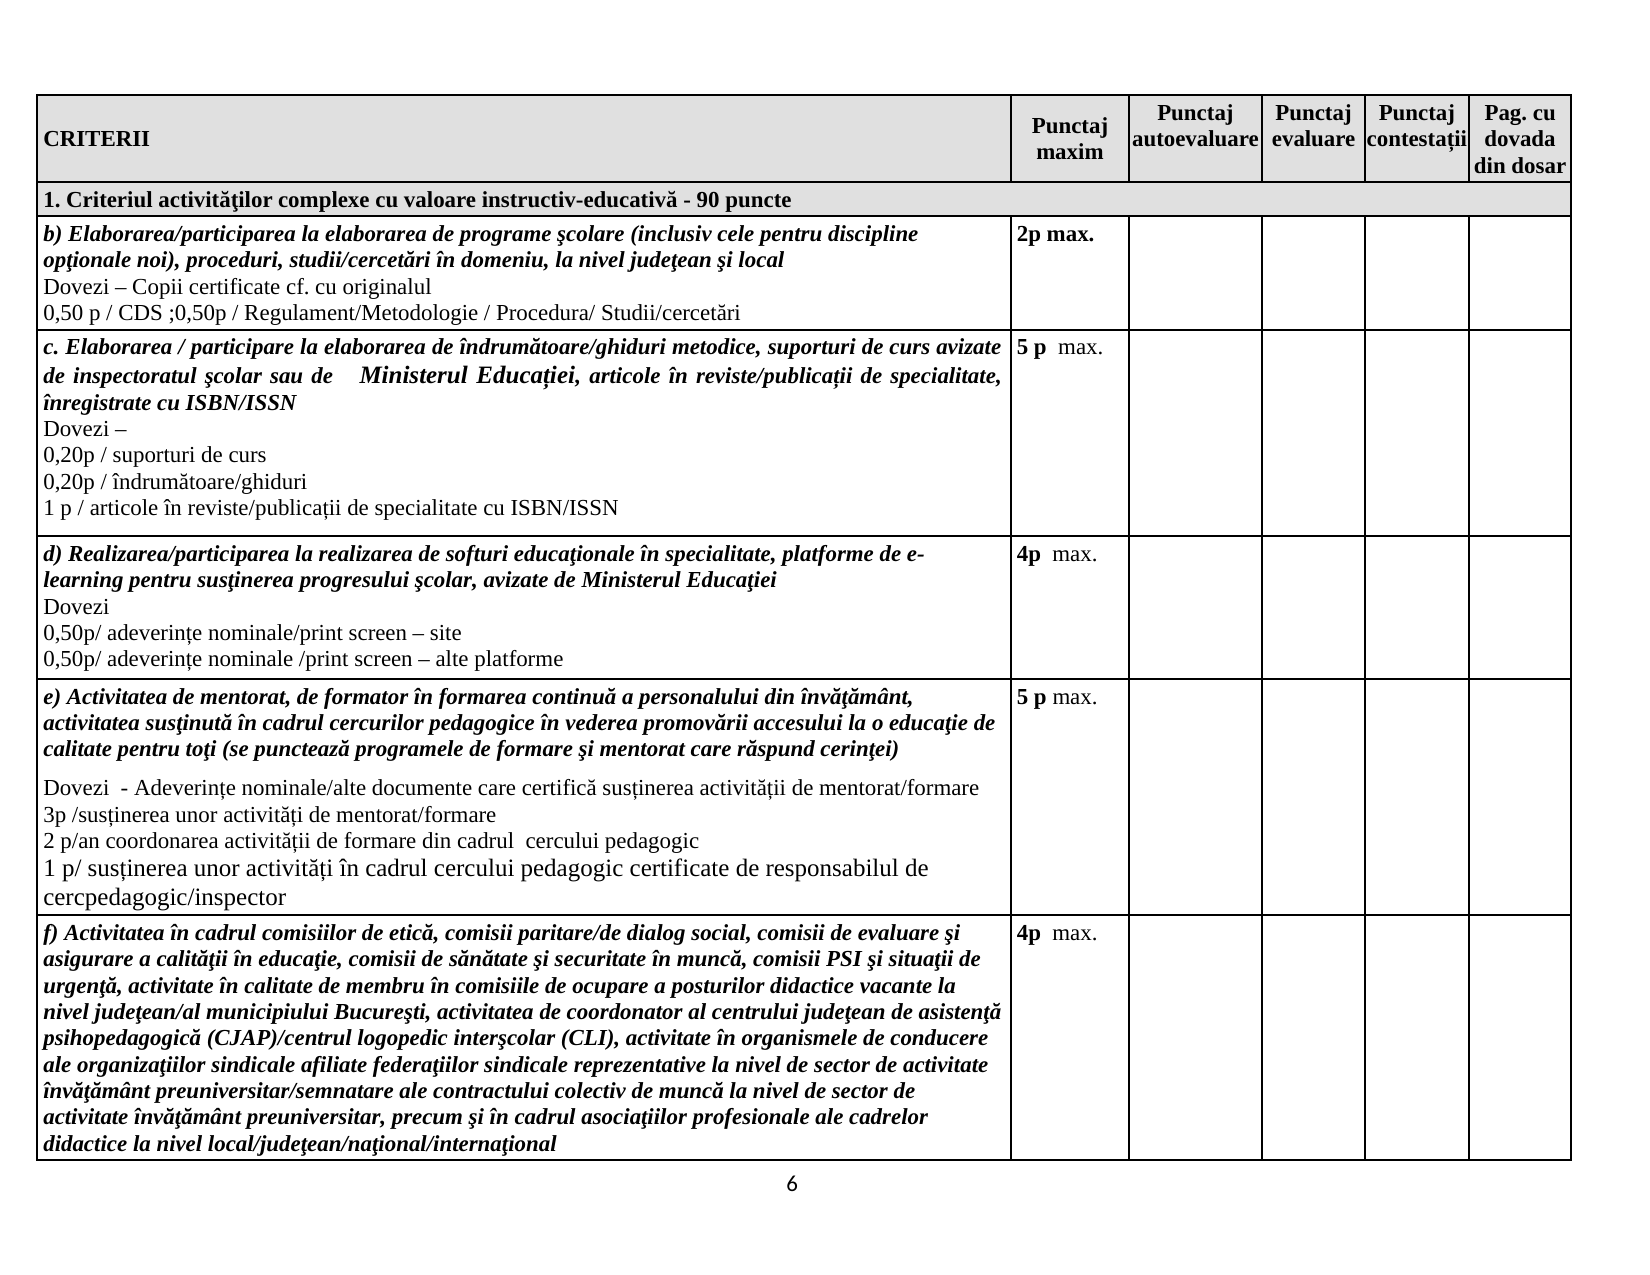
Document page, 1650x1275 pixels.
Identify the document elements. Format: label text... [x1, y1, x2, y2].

table_cell c. Elaborarea / participare la elaborarea de îndrumătoare/ghiduri metodice, suporturi de curs avizate de inspectoratul şcolar sau de Ministerul Educației, articole în reviste/publicații de specialitate, înregistrate cu ISBN/ISSN Dovezi – 0,20p / suporturi de curs 0,20p / îndrumătoare/ghiduri 1 p / articole în reviste/publicații de specialitate cu ISBN/ISSN [38, 331, 1010, 535]
table_cell [1263, 916, 1364, 1159]
table_cell [1366, 916, 1468, 1159]
table_cell [1130, 537, 1261, 678]
table_cell 1. Criteriul activităţilor complexe cu valoare instructiv-educativă - 90 puncte [38, 183, 1570, 215]
table_cell [1470, 537, 1570, 678]
table_header Punctaj contestații [1366, 96, 1468, 181]
table_header Punctaj evaluare [1263, 96, 1364, 181]
table_cell [1470, 331, 1570, 535]
table_cell b) Elaborarea/participarea la elaborarea de programe şcolare (inclusiv cele pentru discipline opţionale noi), proceduri, studii/cercetări în domeniu, la nivel judeţean şi local Dovezi – Copii certificate cf. cu originalul 0,50 p / CDS ;0,50p / Regulament/Metodologie / Procedura/ Studii/cercetări [38, 217, 1010, 328]
table_cell [1366, 217, 1468, 328]
table_header Punctaj autoevaluare [1130, 96, 1261, 181]
table_cell [1263, 331, 1364, 535]
table_cell [1366, 680, 1468, 914]
table_cell [1130, 331, 1261, 535]
table_cell [1470, 217, 1570, 328]
table_cell e) Activitatea de mentorat, de formator în formarea continuă a personalului din învăţământ, activitatea susţinută în cadrul cercurilor pedagogice în vederea promovării accesului la o educaţie de calitate pentru toţi (se punctează programele de formare şi mentorat care răspund cerinţei) Dovezi - Adeverințe nominale/alte documente care certifică susținerea activității de mentorat/formare 3p /susținerea unor activități de mentorat/formare 2 p/an coordonarea activității de formare din cadrul cercului pedagogic 1 p/ susținerea unor activități în cadrul cercului pedagogic certificate de responsabilul de cercpedagogic/inspector [38, 680, 1010, 914]
table_cell [1470, 680, 1570, 914]
table_header Punctaj maxim [1012, 96, 1128, 181]
table_cell 5 p max. [1012, 331, 1128, 535]
table_cell 5 p max. [1012, 680, 1128, 914]
table_cell [1366, 331, 1468, 535]
table_cell [1263, 217, 1364, 328]
table_cell 2p max. [1012, 217, 1128, 328]
table_cell [1130, 217, 1261, 328]
table_cell 4p max. [1012, 916, 1128, 1159]
table_cell [1130, 916, 1261, 1159]
table_cell [1366, 537, 1468, 678]
table_cell [1263, 680, 1364, 914]
table_header Pag. cu dovada din dosar [1470, 96, 1570, 181]
table_cell d) Realizarea/participarea la realizarea de softuri educaţionale în specialitate, platforme de e-learning pentru susţinerea progresului şcolar, avizate de Ministerul Educaţiei Dovezi 0,50p/ adeverințe nominale/print screen – site 0,50p/ adeverințe nominale /print screen – alte platforme [38, 537, 1010, 678]
table_cell [1263, 537, 1364, 678]
table_cell [1470, 916, 1570, 1159]
table_header CRITERII [38, 96, 1010, 181]
table_cell [1130, 680, 1261, 914]
table_cell 4p max. [1012, 537, 1128, 678]
